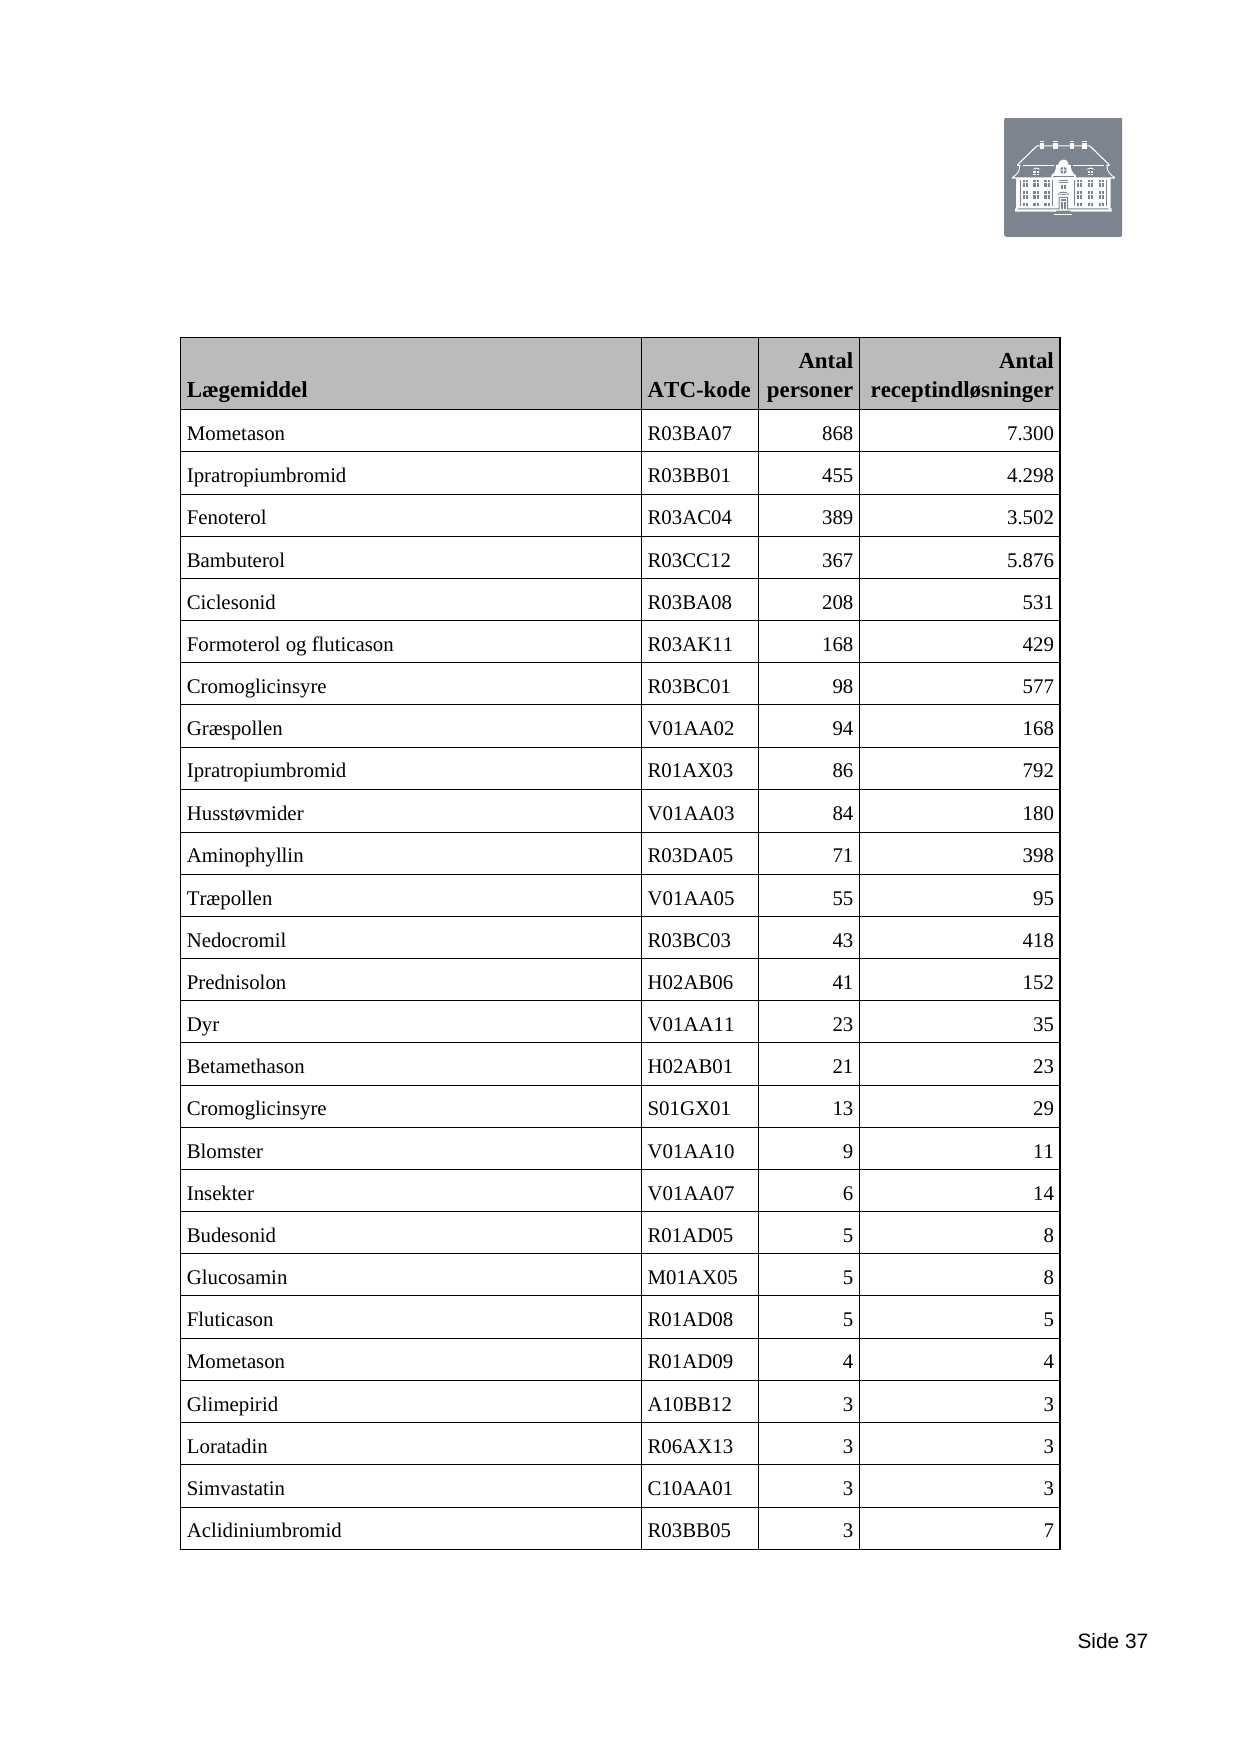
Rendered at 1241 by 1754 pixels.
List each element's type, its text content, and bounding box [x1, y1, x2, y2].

table_header Lægemiddel [181, 338, 641, 409]
table_cell Loratadin [181, 1423, 641, 1464]
table_cell 389 [759, 495, 859, 536]
table_cell Nedocromil [181, 917, 641, 958]
table_cell 95 [860, 875, 1059, 916]
table_cell R03DA05 [642, 833, 758, 873]
table_cell 168 [860, 705, 1059, 747]
table_cell Glimepirid [181, 1381, 641, 1422]
table_cell Prednisolon [181, 959, 641, 1000]
table_cell 13 [759, 1086, 859, 1127]
table_cell 792 [860, 748, 1059, 789]
table_cell R01AD08 [642, 1296, 758, 1338]
table_cell 868 [759, 410, 859, 451]
table_cell 29 [860, 1086, 1059, 1127]
table_cell 7.300 [860, 410, 1059, 451]
table_header ATC-kode [642, 338, 758, 409]
table_cell 71 [759, 833, 859, 873]
table_cell Formoterol og fluticason [181, 621, 641, 662]
table_cell 3 [759, 1423, 859, 1464]
table_cell R03BB01 [642, 452, 758, 493]
table_cell R03BA08 [642, 579, 758, 620]
table_header Antal receptindløsninger [860, 338, 1059, 409]
table_cell 8 [860, 1254, 1059, 1295]
table_cell R01AD09 [642, 1339, 758, 1380]
table_header Antal personer [759, 338, 859, 409]
table_cell C10AA01 [642, 1465, 758, 1506]
table_cell R03BC03 [642, 917, 758, 958]
table_cell A10BB12 [642, 1381, 758, 1422]
table_cell 43 [759, 917, 859, 958]
table_cell Mometason [181, 1339, 641, 1380]
table_cell 168 [759, 621, 859, 662]
table_cell S01GX01 [642, 1086, 758, 1127]
table_cell 14 [860, 1170, 1059, 1211]
table_cell 3 [860, 1381, 1059, 1422]
table_cell Ipratropiumbromid [181, 748, 641, 789]
table_cell Ipratropiumbromid [181, 452, 641, 493]
table_cell R06AX13 [642, 1423, 758, 1464]
table_cell 41 [759, 959, 859, 1000]
table_cell 455 [759, 452, 859, 493]
table_cell 3.502 [860, 495, 1059, 536]
table_cell 3 [860, 1423, 1059, 1464]
table_cell Insekter [181, 1170, 641, 1211]
table_cell 4 [759, 1339, 859, 1380]
table_cell V01AA10 [642, 1128, 758, 1169]
table_cell Dyr [181, 1001, 641, 1042]
table_cell V01AA11 [642, 1001, 758, 1042]
table_cell H02AB01 [642, 1043, 758, 1084]
table_cell 3 [759, 1465, 859, 1506]
table_cell 152 [860, 959, 1059, 1000]
table_cell 3 [759, 1508, 859, 1548]
table_cell Betamethason [181, 1043, 641, 1084]
table_cell R03AC04 [642, 495, 758, 536]
table_cell Blomster [181, 1128, 641, 1169]
table_cell 208 [759, 579, 859, 620]
table_cell R01AX03 [642, 748, 758, 789]
table_cell 180 [860, 790, 1059, 831]
table_cell 9 [759, 1128, 859, 1169]
table_cell Bambuterol [181, 537, 641, 578]
table_cell 7 [860, 1508, 1059, 1548]
table_cell Cromoglicinsyre [181, 1086, 641, 1127]
table_cell 4 [860, 1339, 1059, 1380]
table_cell R03CC12 [642, 537, 758, 578]
table_cell Cromoglicinsyre [181, 663, 641, 704]
table_cell 3 [860, 1465, 1059, 1506]
table_cell Træpollen [181, 875, 641, 916]
table_cell V01AA07 [642, 1170, 758, 1211]
table_cell V01AA02 [642, 705, 758, 747]
table_cell 577 [860, 663, 1059, 704]
table_cell Mometason [181, 410, 641, 451]
table_cell 367 [759, 537, 859, 578]
table_cell 5.876 [860, 537, 1059, 578]
table_cell R03BC01 [642, 663, 758, 704]
table_cell Fenoterol [181, 495, 641, 536]
table_cell V01AA05 [642, 875, 758, 916]
table_cell H02AB06 [642, 959, 758, 1000]
table_cell 35 [860, 1001, 1059, 1042]
table_cell M01AX05 [642, 1254, 758, 1295]
table_cell 531 [860, 579, 1059, 620]
table_cell Husstøvmider [181, 790, 641, 831]
table_cell 6 [759, 1170, 859, 1211]
table_cell V01AA03 [642, 790, 758, 831]
table_cell 5 [759, 1212, 859, 1253]
table_cell 94 [759, 705, 859, 747]
table_cell 398 [860, 833, 1059, 873]
table_cell Aclidiniumbromid [181, 1508, 641, 1548]
table_cell Fluticason [181, 1296, 641, 1338]
table_cell 5 [759, 1254, 859, 1295]
table_cell 55 [759, 875, 859, 916]
table_cell Ciclesonid [181, 579, 641, 620]
table_cell R03BA07 [642, 410, 758, 451]
table_cell 429 [860, 621, 1059, 662]
table_cell 8 [860, 1212, 1059, 1253]
table_cell R03BB05 [642, 1508, 758, 1548]
table_cell 23 [759, 1001, 859, 1042]
table_cell 98 [759, 663, 859, 704]
table_cell Græspollen [181, 705, 641, 747]
table_cell 23 [860, 1043, 1059, 1084]
table_cell 418 [860, 917, 1059, 958]
table_cell Simvastatin [181, 1465, 641, 1506]
table_cell 3 [759, 1381, 859, 1422]
table_cell 4.298 [860, 452, 1059, 493]
table_cell 21 [759, 1043, 859, 1084]
table_cell 5 [860, 1296, 1059, 1338]
table_cell 84 [759, 790, 859, 831]
table_cell Aminophyllin [181, 833, 641, 873]
table_cell 5 [759, 1296, 859, 1338]
table_cell Budesonid [181, 1212, 641, 1253]
table_cell R03AK11 [642, 621, 758, 662]
table_cell 11 [860, 1128, 1059, 1169]
table_cell Glucosamin [181, 1254, 641, 1295]
table_cell R01AD05 [642, 1212, 758, 1253]
table_cell 86 [759, 748, 859, 789]
